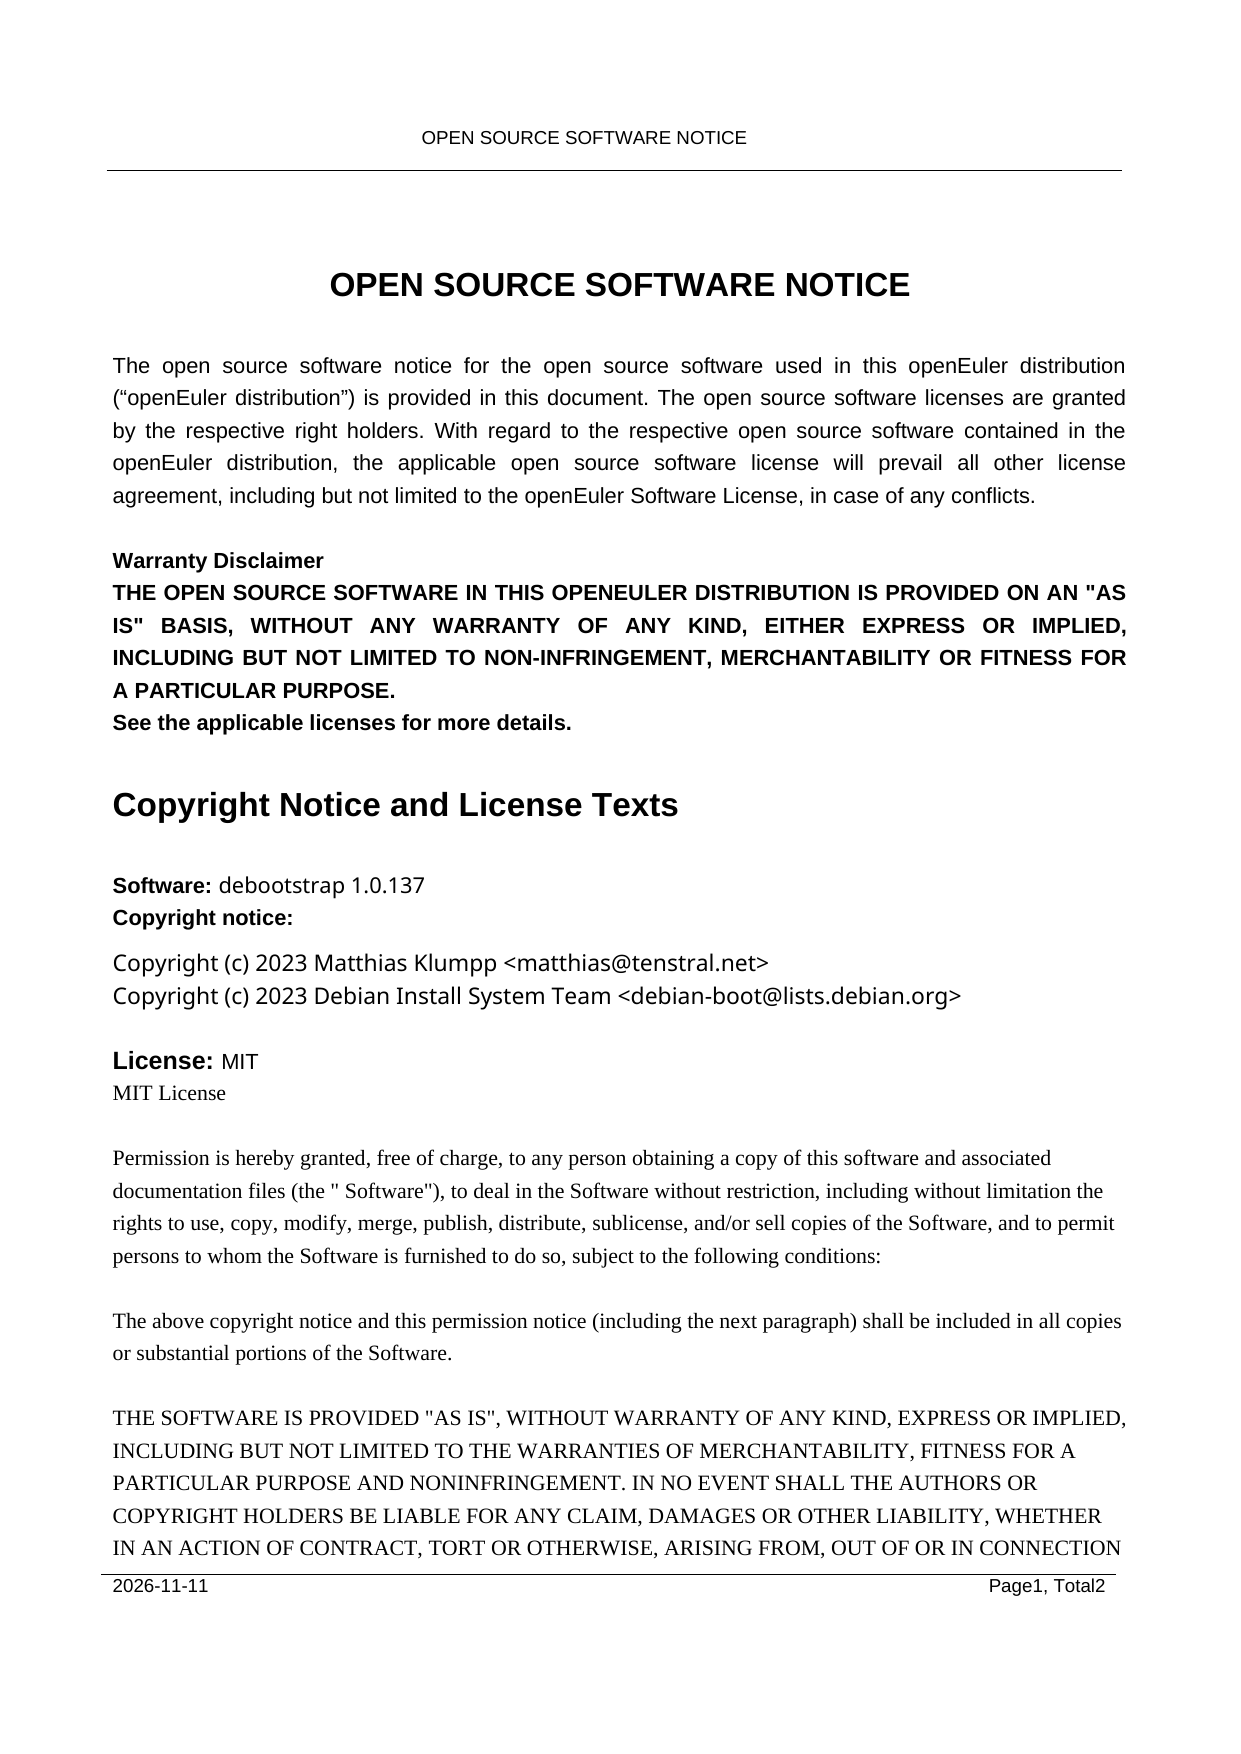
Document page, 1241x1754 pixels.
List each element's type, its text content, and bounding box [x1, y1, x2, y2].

text Copyright notice: [112, 901, 1128, 934]
title Software: debootstrap 1.0.137 [112, 869, 1128, 901]
text THE OPEN SOURCE SOFTWARE IN THIS OPENEULER DISTRIBUTION IS PROVIDED ON AN "AS IS" BASIS, WITHOUT ANY WARRANTY OF ANY KIND, EITHER EXPRESS OR IMPLIED, INCLUDING BUT NOT LIMITED TO NON-INFRINGEMENT, MERCHANTABILITY OR FITNESS FOR A PARTICULAR PURPOSE. See the applicable licenses for more details. [112, 576, 1128, 739]
text License: MIT [112, 1044, 1128, 1077]
text Copyright Notice and License Texts [112, 771, 1128, 836]
text The open source software notice for the open source software used in this openEuler distribution (“openEuler distribution”) is provided in this document. The open source software licenses are granted by the respective right holders. With regard to the respective open source software contained in the openEuler distribution, the applicable open source software license will prevail all other license agreement, including but not limited to the openEuler Software License, in case of any conflicts. [112, 349, 1128, 511]
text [112, 1077, 1128, 1564]
text Warranty Disclaimer [112, 544, 1128, 576]
text OPEN SOURCE SOFTWARE NOTICE [112, 251, 1128, 316]
text Copyright (c) 2023 Matthias Klumpp <matthias@tenstral.net> Copyright (c) 2023 Debian Install System Team <debian-boot@lists.debian.org> [112, 947, 1128, 1044]
